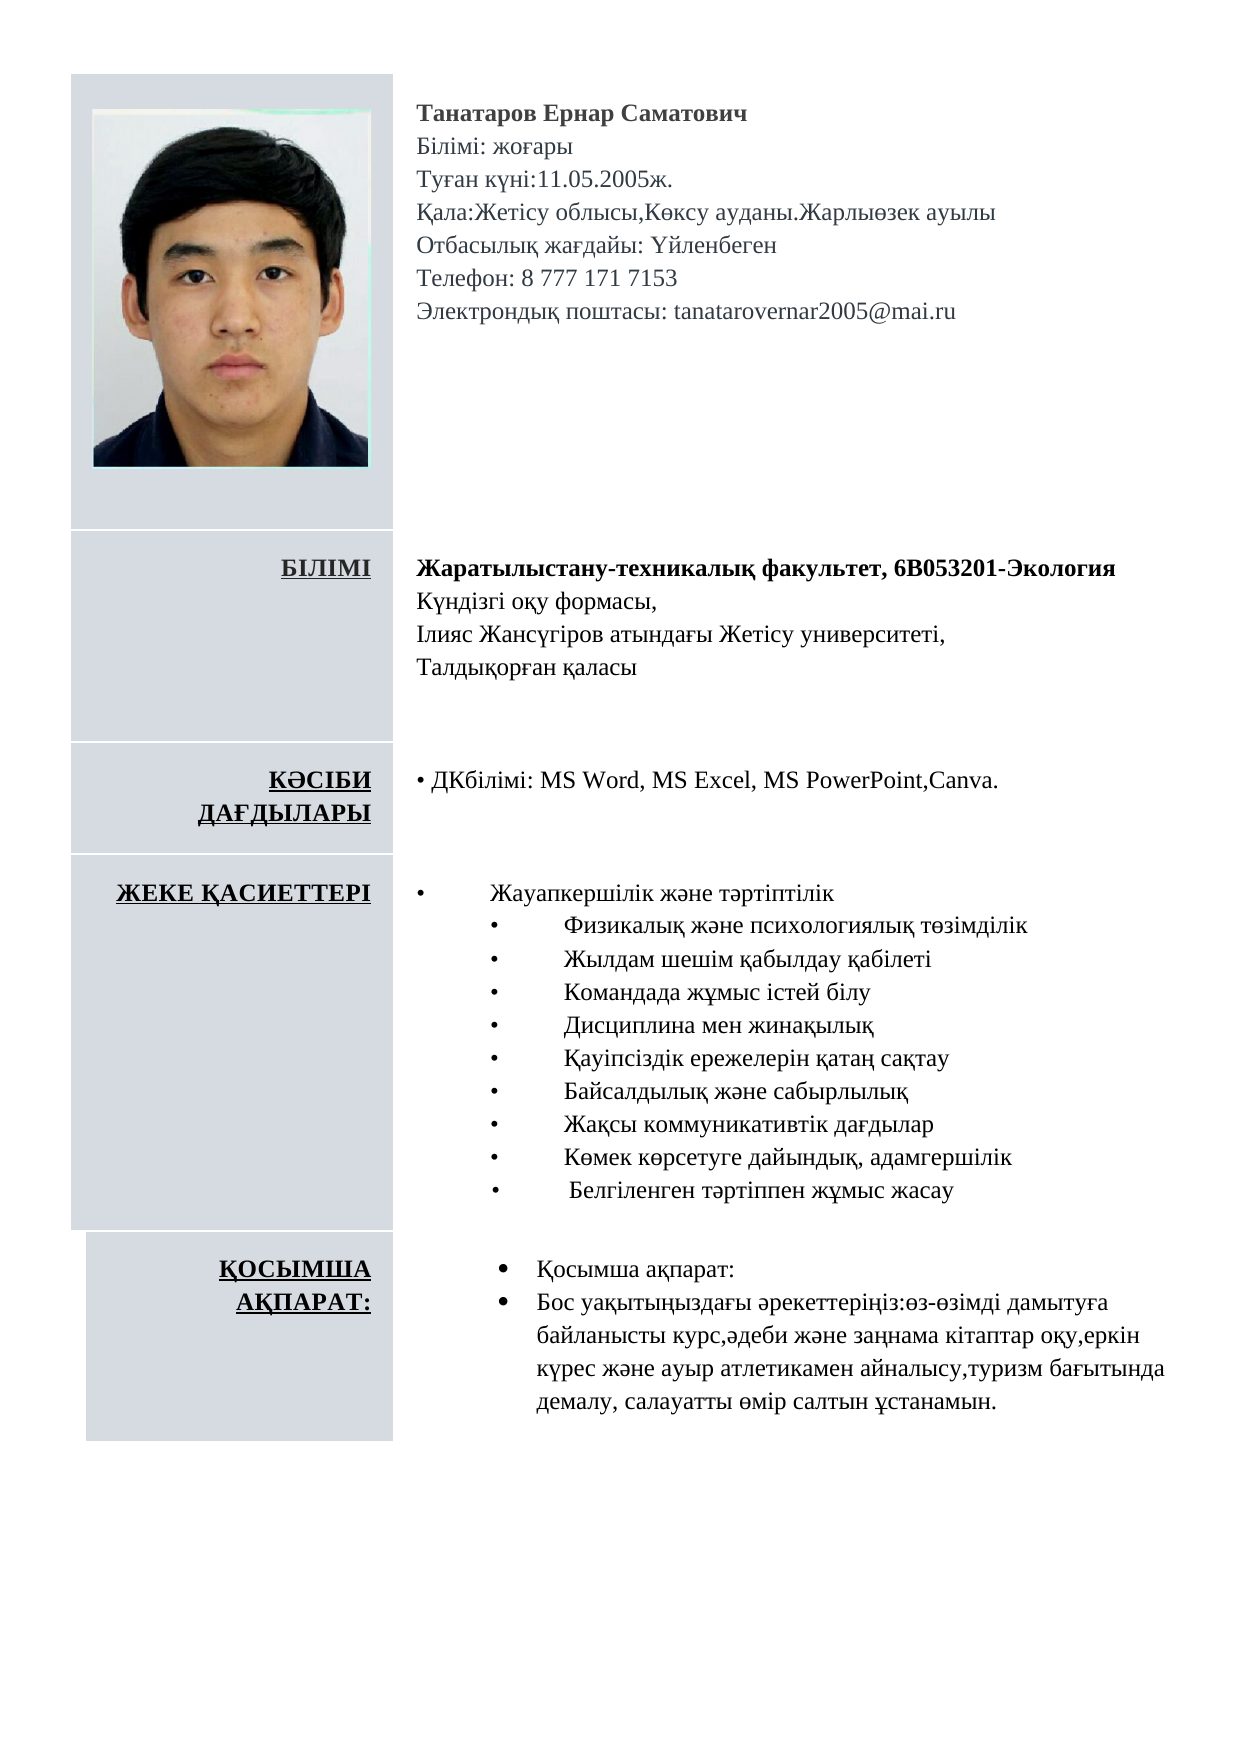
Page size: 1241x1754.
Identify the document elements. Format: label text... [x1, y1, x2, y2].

picture [92, 109, 372, 469]
table_cell • ДКбілімі: MS Word, MS Excel, MS PowerPoint,Canva. [395, 743, 1194, 853]
table_header [71, 74, 393, 529]
table_cell ЖЕКЕ ҚАСИЕТТЕРІ [71, 855, 393, 1230]
table_header Танатаров Ернар Саматович Білімі: жоғары Туған күні:11.05.2005ж. Қала:Жетісу облысы,Көксу ауданы.Жарлыөзек ауылы Отбасылық жағдайы: Үйленбеген Телефон: 8 777 171 7153 Электрондық поштасы: tanatarovernar2005@mai.ru [395, 76, 1194, 529]
table_cell ҚОСЫМША АҚПАРАТ: [86, 1232, 393, 1441]
table_cell • Жауапкершілік және тәртіптілік • Физикалық және психологиялық төзімділік • Жылдам шешім қабылдау қабілеті • Командада жұмыс істей білу • Дисциплина мен жинақылық • Қауіпсіздік ережелерін қатаң сақтау • Байсалдылық және сабырлылық • Жақсы коммуникативтік дағдылар • Көмек көрсетуге дайындық, адамгершілік • Белгіленген тәртіппен жұмыс жасау [395, 855, 1194, 1230]
table_cell Жаратылыстану-техникалық факультет, 6В053201-Экология Күндізгі оқу формасы, Ілияс Жансүгіров атындағы Жетісу университеті, Талдықорған қаласы [395, 531, 1194, 741]
table_cell БІЛІМІ [71, 531, 393, 741]
table_cell Қосымша ақпарат: Бос уақытыңыздағы әрекеттеріңіз:өз-өзімді дамытуға байланысты курс,әдеби және заңнама кітаптар оқу,еркін күрес және ауыр атлетикамен айналысу,туризм бағытында демалу, салауатты өмір салтын ұстанамын. [395, 1232, 1194, 1441]
table_cell КӘСІБИ ДАҒДЫЛАРЫ [71, 743, 393, 853]
